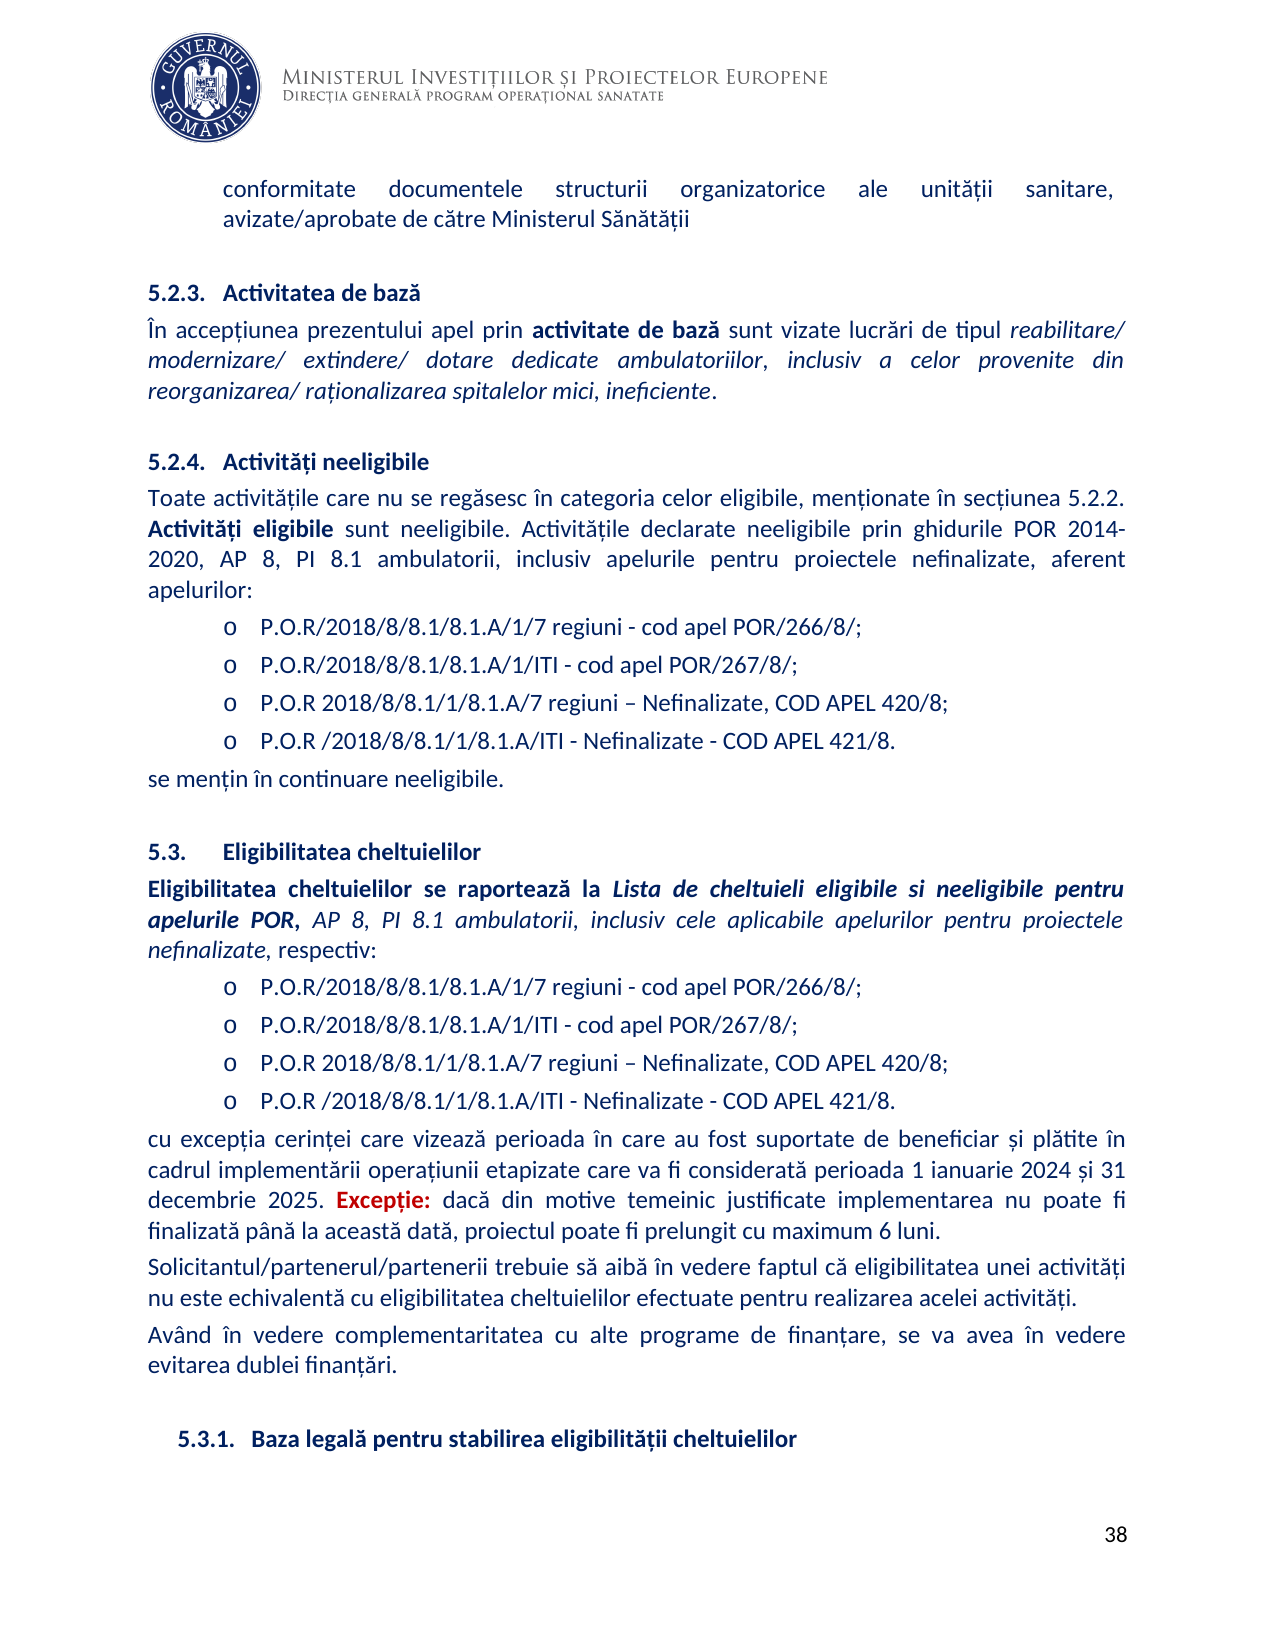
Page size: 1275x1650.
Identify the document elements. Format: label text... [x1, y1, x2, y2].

list P.O.R 2018/8/8.1/1/8.1.A/7 regiuni – Nefinalizate, COD APEL 420/8; [223, 687, 1127, 719]
text se mențin în continuare neeligibile. [148, 763, 1127, 793]
list P.O.R/2018/8/8.1/8.1.A/1/ITI - cod apel POR/267/8/; [223, 649, 1127, 681]
list Activitatea de bază [148, 277, 1127, 307]
text Eligibilitatea cheltuielilor se raportează la Lista de cheltuieli eligibile si neeligibile pentru apelurile POR, AP 8, PI 8.1 ambulatorii, inclusiv cele aplicabile apelurilor pentru proiectele nefinalizate, respectiv: [148, 873, 1127, 965]
list Eligibilitatea cheltuielilor [148, 837, 1127, 867]
text cu excepția cerinței care vizează perioada în care au fost suportate de beneficiar și plătite în cadrul implementării operațiunii etapizate care va fi considerată perioada 1 ianuarie 2024 și 31 decembrie 2025. Excepție: dacă din motive temeinic justificate implementarea nu poate fi finalizată până la această dată, proiectul poate fi prelungit cu maximum 6 luni. [148, 1123, 1127, 1245]
text Având în vedere complementaritatea cu alte programe de finanțare, se va avea în vedere evitarea dublei finanțări. [148, 1319, 1127, 1380]
list P.O.R /2018/8/8.1/1/8.1.A/ITI - Nefinalizate - COD APEL 421/8. [223, 1085, 1127, 1117]
list P.O.R/2018/8/8.1/8.1.A/1/7 regiuni - cod apel POR/266/8/; [223, 971, 1127, 1003]
list Baza legală pentru stabilirea eligibilității cheltuielilor [177, 1423, 1127, 1453]
list P.O.R/2018/8/8.1/8.1.A/1/ITI - cod apel POR/267/8/; [223, 1009, 1127, 1041]
text În accepțiunea prezentului apel prin activitate de bază sunt vizate lucrări de tipul reabilitare/ modernizare/ extindere/ dotare dedicate ambulatoriilor, inclusiv a celor provenite din reorganizarea/ raţionalizarea spitalelor mici, ineficiente. [148, 314, 1127, 405]
text Solicitantul/partenerul/partenerii trebuie să aibă în vedere faptul că eligibilitatea unei activități nu este echivalentă cu eligibilitatea cheltuielilor efectuate pentru realizarea acelei activități. [148, 1252, 1127, 1313]
list P.O.R/2018/8/8.1/8.1.A/1/7 regiuni - cod apel POR/266/8/; [223, 611, 1127, 643]
list P.O.R 2018/8/8.1/1/8.1.A/7 regiuni – Nefinalizate, COD APEL 420/8; [223, 1047, 1127, 1079]
list P.O.R /2018/8/8.1/1/8.1.A/ITI - Nefinalizate - COD APEL 421/8. [223, 725, 1127, 757]
picture [147, 29, 852, 145]
list Activități neeligibile [148, 446, 1127, 476]
text Toate activitățile care nu se regăsesc în categoria celor eligibile, menționate în secțiunea 5.2.2. Activități eligibile sunt neeligibile. Activitățile declarate neeligibile prin ghidurile POR 2014-2020, AP 8, PI 8.1 ambulatorii, inclusiv apelurile pentru proiectele nefinalizate, aferent apelurilor: [148, 483, 1127, 605]
